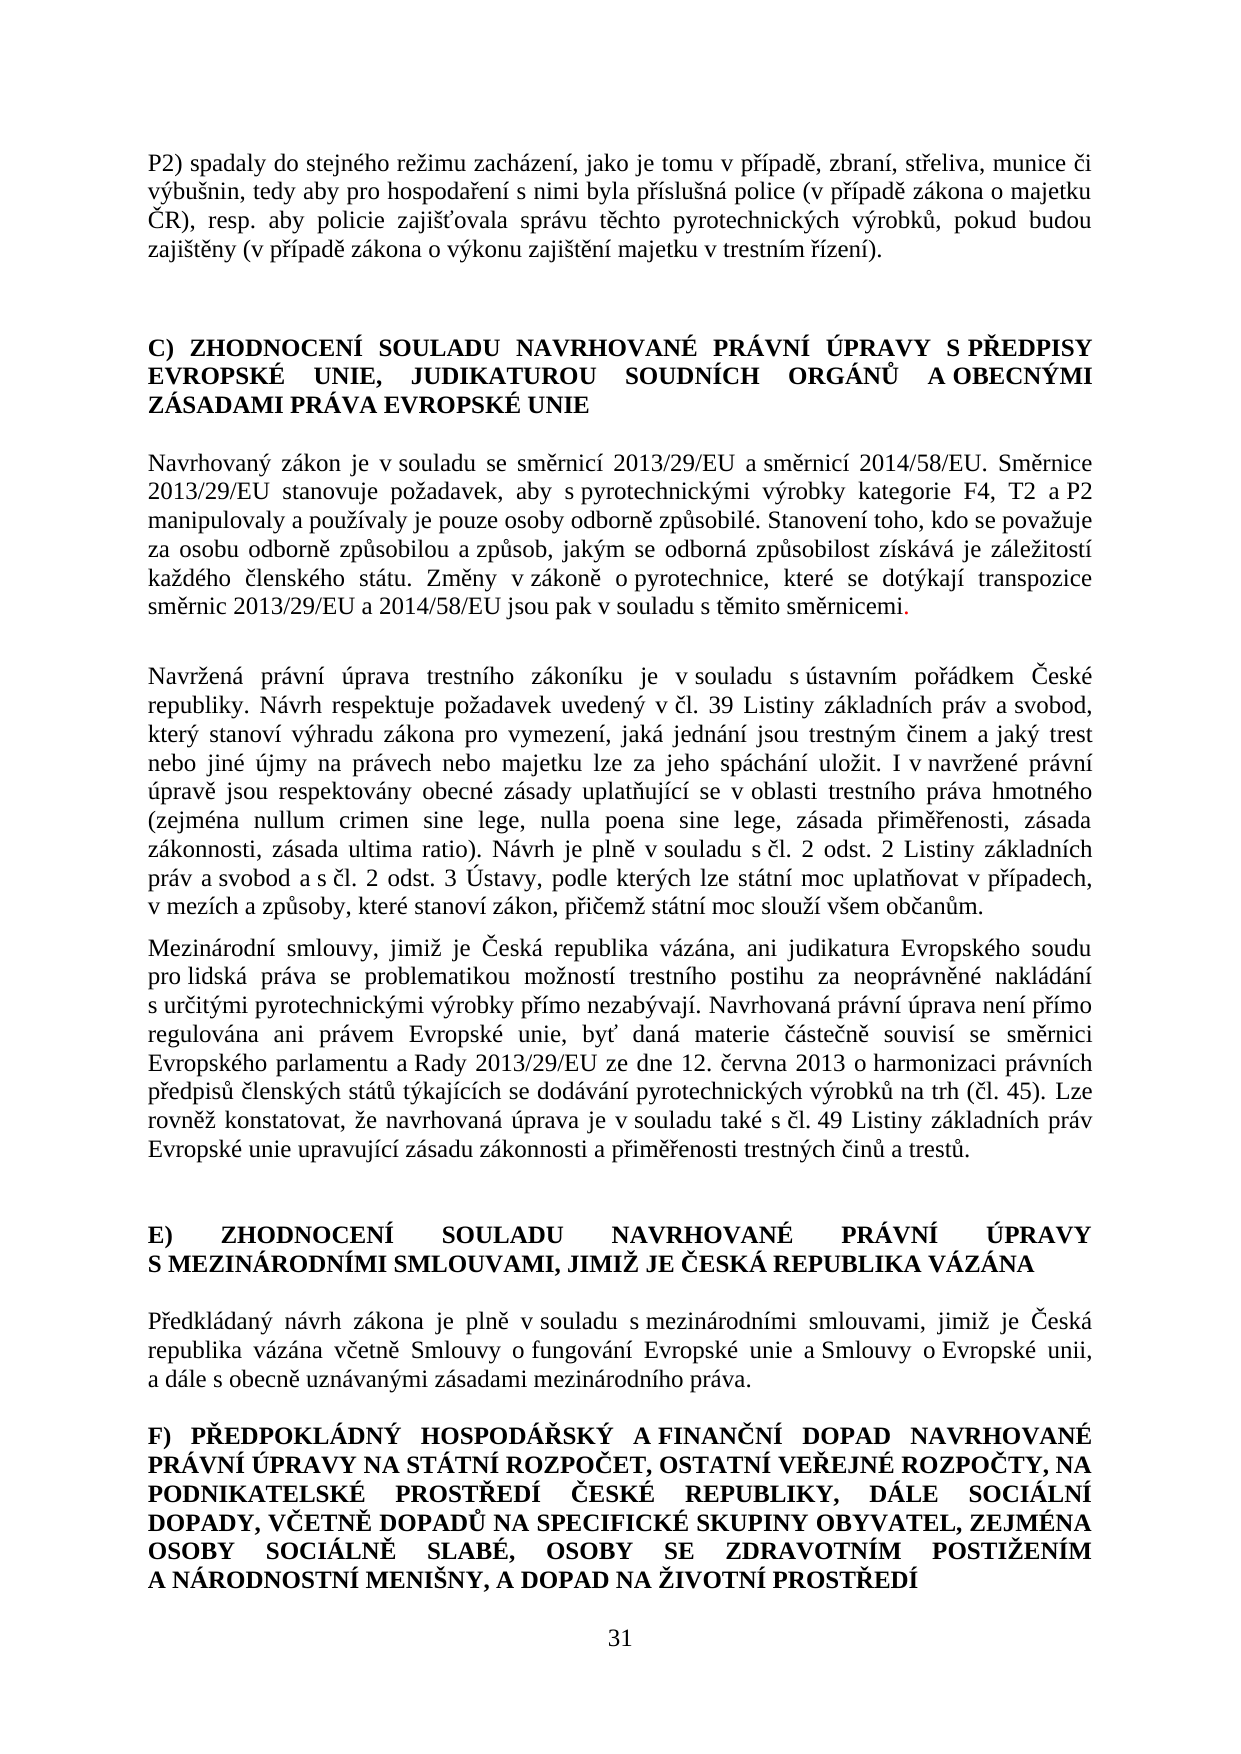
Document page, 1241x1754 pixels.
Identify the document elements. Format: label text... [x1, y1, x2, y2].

text Mezinárodní smlouvy, jimiž je Česká republika vázána, ani judikatura Evropského soudu pro lidská práva se problematikou možností trestního postihu za neoprávněné nakládání s určitými pyrotechnickými výrobky přímo nezabývají. Navrhovaná právní úprava není přímo regulována ani právem Evropské unie, byť daná materie částečně souvisí se směrnici Evropského parlamentu a Rady 2013/29/EU ze dne 12. června 2013 o harmonizaci právních předpisů členských států týkajících se dodávání pyrotechnických výrobků na trh (čl. 45). Lze rovněž konstatovat, že navrhovaná úprava je v souladu také s čl. 49 Listiny základních práv Evropské unie upravující zásadu zákonnosti a přiměřenosti trestných činů a trestů. [148, 933, 1093, 1163]
text C) ZHODNOCENÍ SOULADU NAVRHOVANÉ PRÁVNÍ ÚPRAVY S PŘEDPISY EVROPSKÉ UNIE, JUDIKATUROU SOUDNÍCH ORGÁNŮ A OBECNÝMI ZÁSADAMI PRÁVA EVROPSKÉ UNIE [148, 333, 1093, 419]
text F) PŘEDPOKLÁDNÝ HOSPODÁŘSKÝ A FINANČNÍ DOPAD NAVRHOVANÉ PRÁVNÍ ÚPRAVY NA STÁTNÍ ROZPOČET, OSTATNÍ VEŘEJNÉ ROZPOČTY, NA PODNIKATELSKÉ PROSTŘEDÍ ČESKÉ REPUBLIKY, DÁLE SOCIÁLNÍ DOPADY, VČETNĚ DOPADŮ NA SPECIFICKÉ SKUPINY OBYVATEL, ZEJMÉNA OSOBY SOCIÁLNĚ SLABÉ, OSOBY SE ZDRAVOTNÍM POSTIŽENÍM A NÁRODNOSTNÍ MENIŠNY, A DOPAD NA ŽIVOTNÍ PROSTŘEDÍ [148, 1421, 1093, 1594]
text Navržená právní úprava trestního zákoníku je v souladu s ústavním pořádkem České republiky. Návrh respektuje požadavek uvedený v čl. 39 Listiny základních práv a svobod, který stanoví výhradu zákona pro vymezení, jaká jednání jsou trestným činem a jaký trest nebo jiné újmy na právech nebo majetku lze za jeho spáchání uložit. I v navržené právní úpravě jsou respektovány obecné zásady uplatňující se v oblasti trestního práva hmotného (zejména nullum crimen sine lege, nulla poena sine lege, zásada přiměřenosti, zásada zákonnosti, zásada ultima ratio). Návrh je plně v souladu s čl. 2 odst. 2 Listiny základních práv a svobod a s čl. 2 odst. 3 Ústavy, podle kterých lze státní moc uplatňovat v případech, v mezích a způsoby, které stanoví zákon, přičemž státní moc slouží všem občanům. [148, 661, 1093, 920]
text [148, 148, 1093, 263]
text E) ZHODNOCENÍ SOULADU NAVRHOVANÉ PRÁVNÍ ÚPRAVY S MEZINÁRODNÍMI SMLOUVAMI, JIMIŽ JE ČESKÁ REPUBLIKA VÁZÁNA [148, 1220, 1093, 1278]
text Předkládaný návrh zákona je plně v souladu s mezinárodními smlouvami, jimiž je Česká republika vázána včetně Smlouvy o fungování Evropské unie a Smlouvy o Evropské unii, a dále s obecně uznávanými zásadami mezinárodního práva. [148, 1306, 1093, 1393]
text Navrhovaný zákon je v souladu se směrnicí 2013/29/EU a směrnicí 2014/58/EU. Směrnice 2013/29/EU stanovuje požadavek, aby s pyrotechnickými výrobky kategorie F4, T2 a P2 manipulovaly a používaly je pouze osoby odborně způsobilé. Stanovení toho, kdo se považuje za osobu odborně způsobilou a způsob, jakým se odborná způsobilost získává je záležitostí každého členského státu. Změny v zákoně o pyrotechnice, které se dotýkají transpozice směrnic 2013/29/EU a 2014/58/EU jsou pak v souladu s těmito směrnicemi. [148, 448, 1093, 620]
